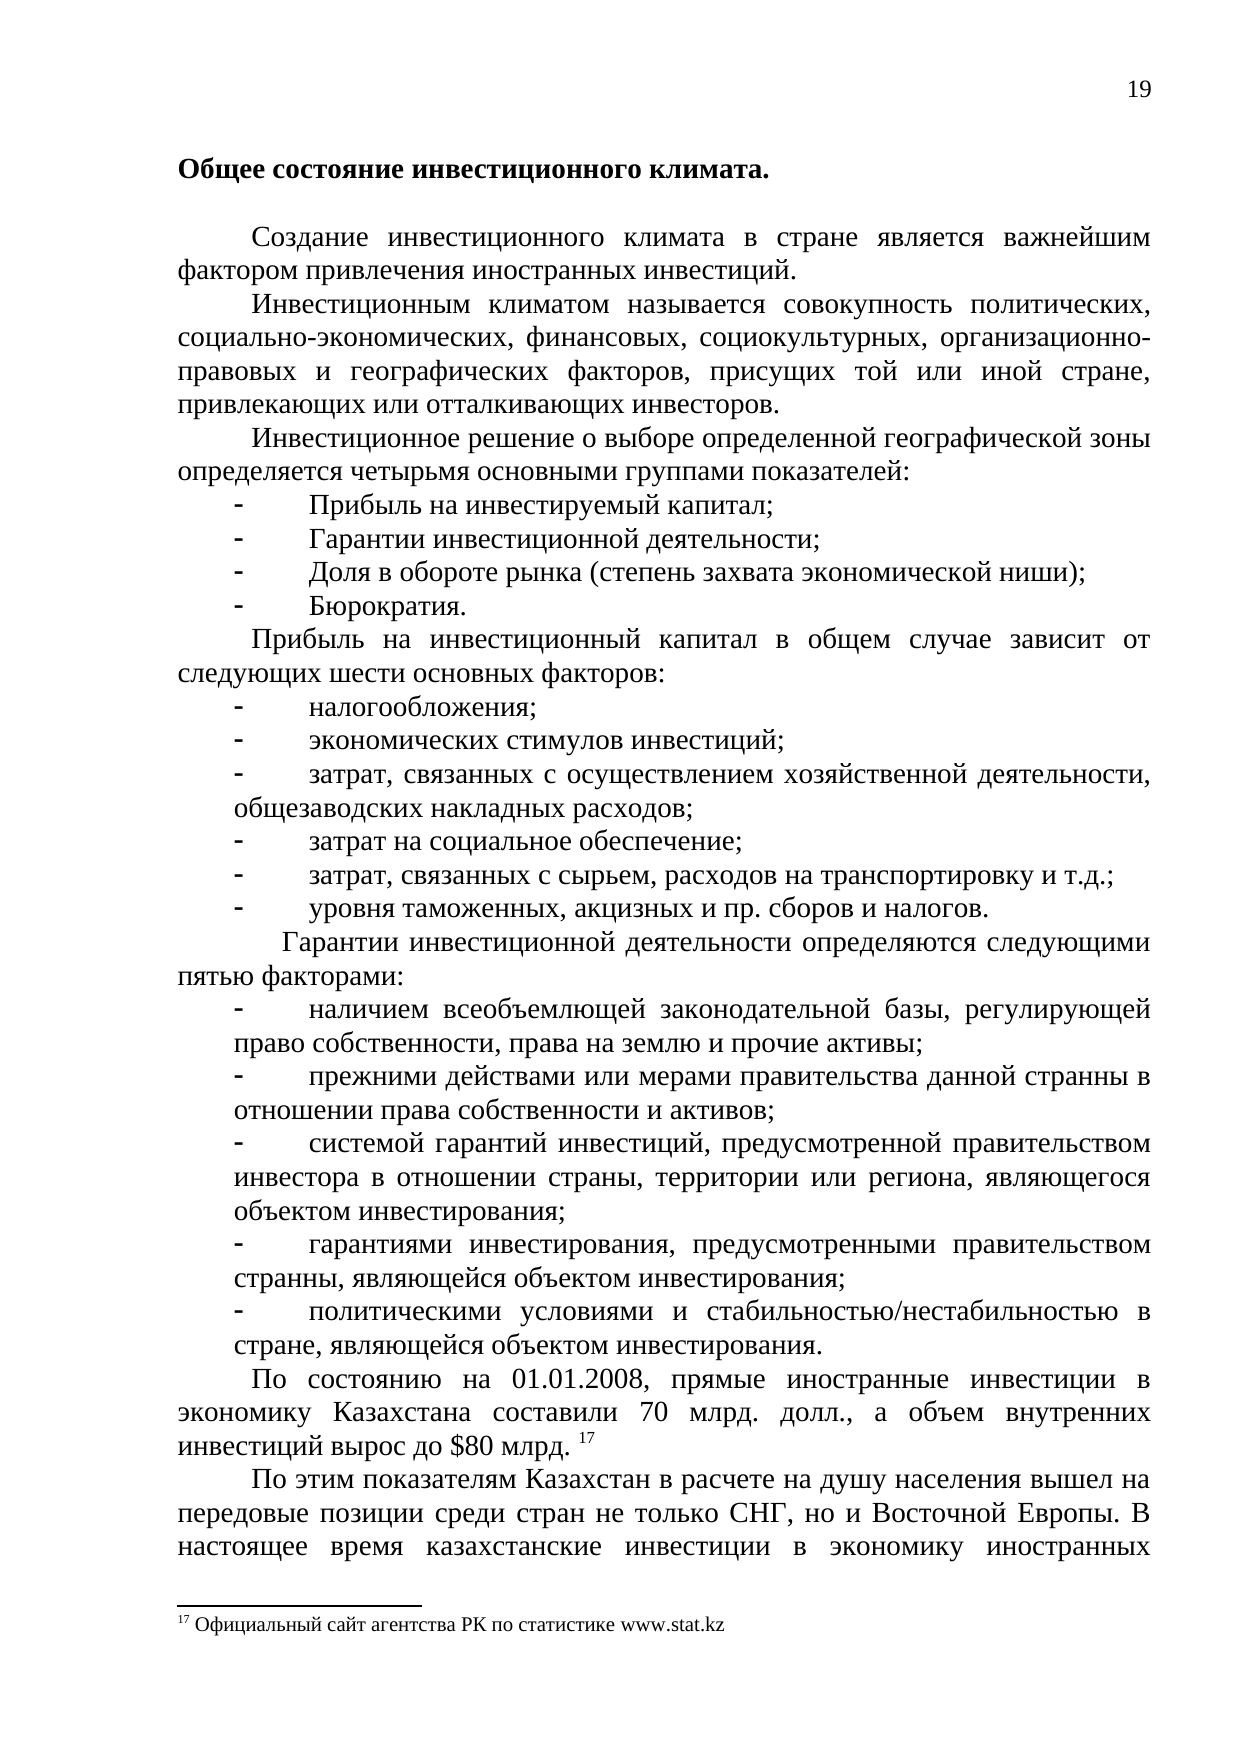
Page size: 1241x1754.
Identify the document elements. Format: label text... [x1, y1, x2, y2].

list Доля в обороте рынка (степень захвата экономической ниши); [233, 554, 1152, 588]
list экономических стимулов инвестиций; [233, 722, 1152, 756]
text Инвестиционное решение о выборе определенной географической зоны определяется четырьмя основными группами показателей: [177, 420, 1152, 487]
list затрат, связанных с осуществлением хозяйственной деятельности, общезаводских накладных расходов; [233, 756, 1152, 823]
list Прибыль на инвестируемый капитал; [233, 487, 1152, 521]
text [177, 1461, 1152, 1562]
list затрат на социальное обеспечение; [233, 823, 1152, 857]
text Прибыль на инвестиционный капитал в общем случае зависит от следующих шести основных факторов: [177, 622, 1152, 689]
list наличием всеобъемлющей законодательной базы, регулирующей право собственности, права на землю и прочие активы; [233, 991, 1152, 1058]
list уровня таможенных, акцизных и пр. сборов и налогов. [233, 891, 1152, 924]
list Бюрократия. [233, 588, 1152, 622]
text По состоянию на 01.01.2008, прямые иностранные инвестиции в экономику Казахстана составили 70 млрд. долл., а объем внутренних инвестиций вырос до $80 млрд. [177, 1361, 1152, 1461]
text Гарантии инвестиционной деятельности определяются следующими пятью факторами: [177, 924, 1152, 991]
subtitle Общее состояние инвестиционного климата. [177, 152, 1152, 185]
text Инвестиционным климатом называется совокупность политических, социально-экономических, финансовых, социокультурных, организационно-правовых и географических факторов, присущих той или иной стране, привлекающих или отталкивающих инвесторов. [177, 286, 1152, 420]
list гарантиями инвестирования, предусмотренными правительством странны, являющейся объектом инвестирования; [233, 1226, 1152, 1293]
text Создание инвестиционного климата в стране является важнейшим фактором привлечения иностранных инвестиций. [177, 219, 1152, 286]
list налогообложения; [233, 689, 1152, 722]
list прежними действами или мерами правительства данной странны в отношении права собственности и активов; [233, 1058, 1152, 1126]
list системой гарантий инвестиций, предусмотренной правительством инвестора в отношении страны, территории или региона, являющегося объектом инвестирования; [233, 1126, 1152, 1226]
list затрат, связанных с сырьем, расходов на транспортировку и т.д.; [233, 857, 1152, 891]
list политическими условиями и стабильностью/нестабильностью в стране, являющейся объектом инвестирования. [233, 1293, 1152, 1361]
list Гарантии инвестиционной деятельности; [233, 521, 1152, 554]
